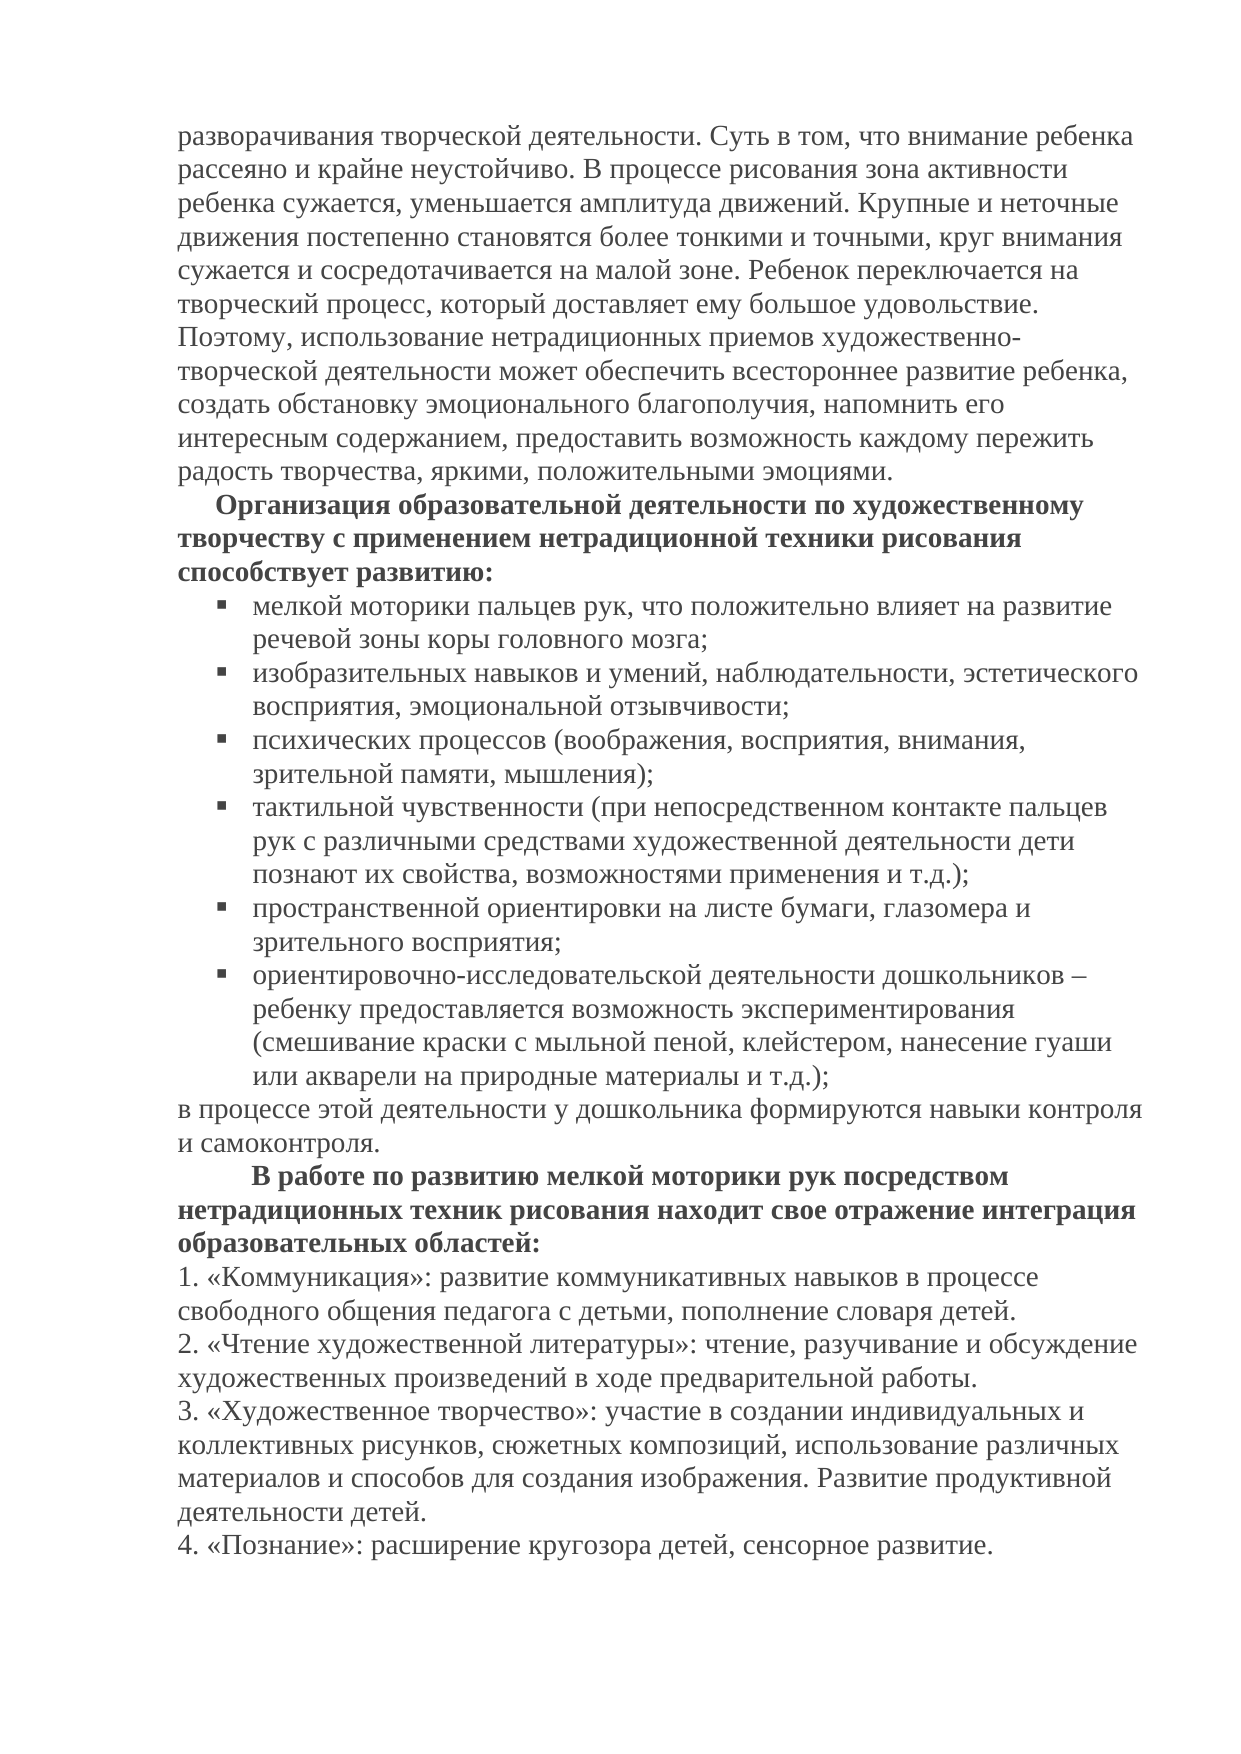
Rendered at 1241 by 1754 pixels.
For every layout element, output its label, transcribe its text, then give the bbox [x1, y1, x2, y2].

text 2. «Чтение художественной литературы»: чтение, разучивание и обсуждение художественных произведений в ходе предварительной работы. [177, 1326, 1152, 1393]
list изобразительных навыков и умений, наблюдательности, эстетического восприятия, эмоциональной отзывчивости; [215, 655, 1152, 722]
text 3. «Художественное творчество»: участие в создании индивидуальных и коллективных рисунков, сюжетных композиций, использование различных материалов и способов для создания изображения. Развитие продуктивной деятельности детей. [177, 1393, 1152, 1527]
list мелкой моторики пальцев рук, что положительно влияет на развитие речевой зоны коры головного мозга; [215, 588, 1152, 655]
text В работе по развитию мелкой моторики рук посредством нетрадиционных техник рисования находит свое отражение интеграция образовательных областей: [177, 1158, 1152, 1259]
list тактильной чувственности (при непосредственном контакте пальцев рук с различными средствами художественной деятельности дети познают их свойства, возможностями применения и т.д.); [215, 789, 1152, 890]
text в процессе этой деятельности у дошкольника формируются навыки контроля и самоконтроля. [177, 1091, 1152, 1158]
list ориентировочно-исследовательской деятельности дошкольников – ребенку предоставляется возможность экспериментирования (смешивание краски с мыльной пеной, клейстером, нанесение гуаши или акварели на природные материалы и т.д.); [215, 957, 1152, 1091]
list психических процессов (воображения, восприятия, внимания, зрительной памяти, мышления); [215, 722, 1152, 789]
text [177, 118, 1152, 487]
text 4. «Познание»: расширение кругозора детей, сенсорное развитие. [177, 1527, 1152, 1561]
text 1. «Коммуникация»: развитие коммуникативных навыков в процессе свободного общения педагога с детьми, пополнение словаря детей. [177, 1259, 1152, 1326]
list пространственной ориентировки на листе бумаги, глазомера и зрительного восприятия; [215, 890, 1152, 957]
text Организация образовательной деятельности по художественному творчеству с применением нетрадиционной техники рисования способствует развитию: [177, 487, 1152, 588]
